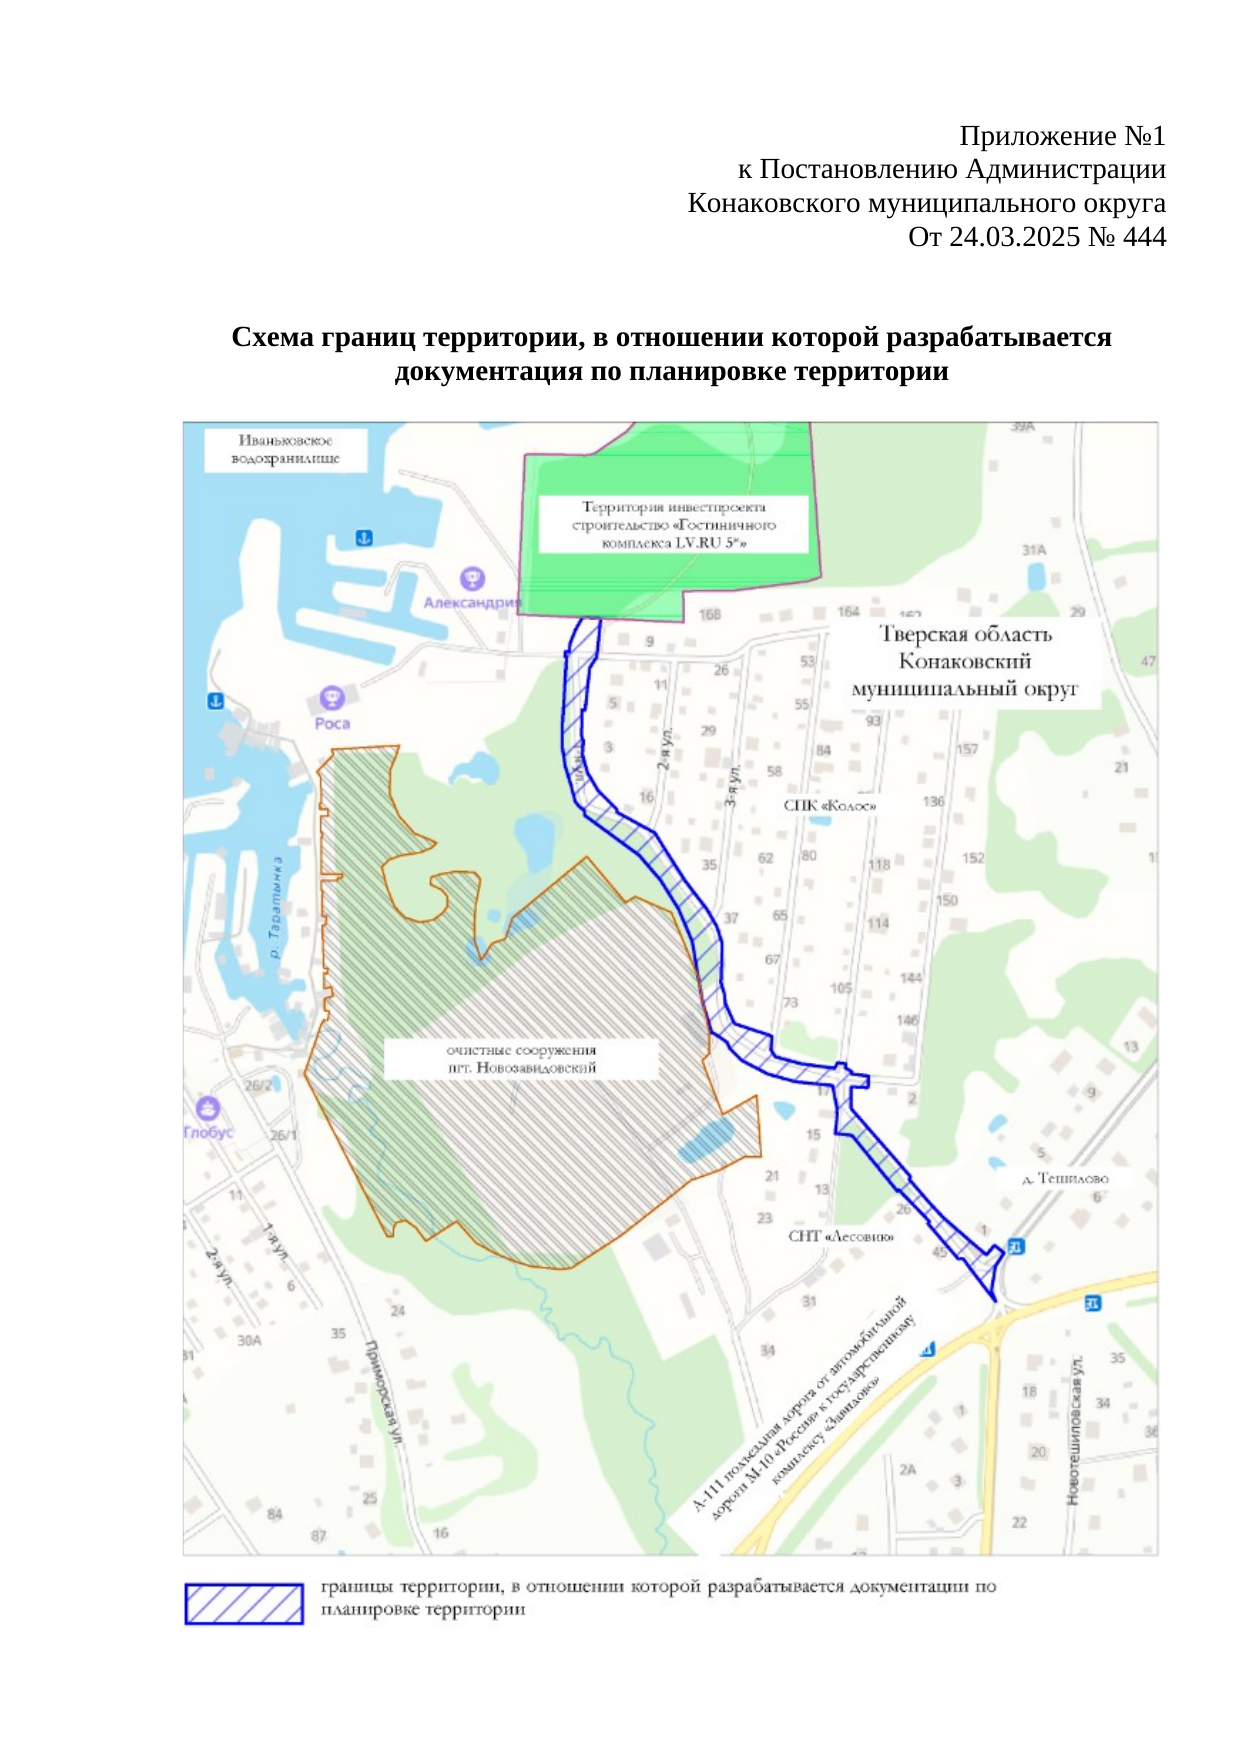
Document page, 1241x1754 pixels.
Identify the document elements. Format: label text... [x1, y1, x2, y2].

text Приложение №1 [177, 118, 1167, 152]
text Конаковского муниципального округа [177, 185, 1167, 219]
text От 24.03.2025 № 444 [177, 219, 1167, 252]
text Схема границ территории, в отношении которой разрабатывается документация по планировке территории [177, 319, 1167, 386]
text к Постановлению Администрации [177, 152, 1167, 185]
picture [182, 420, 1161, 1628]
